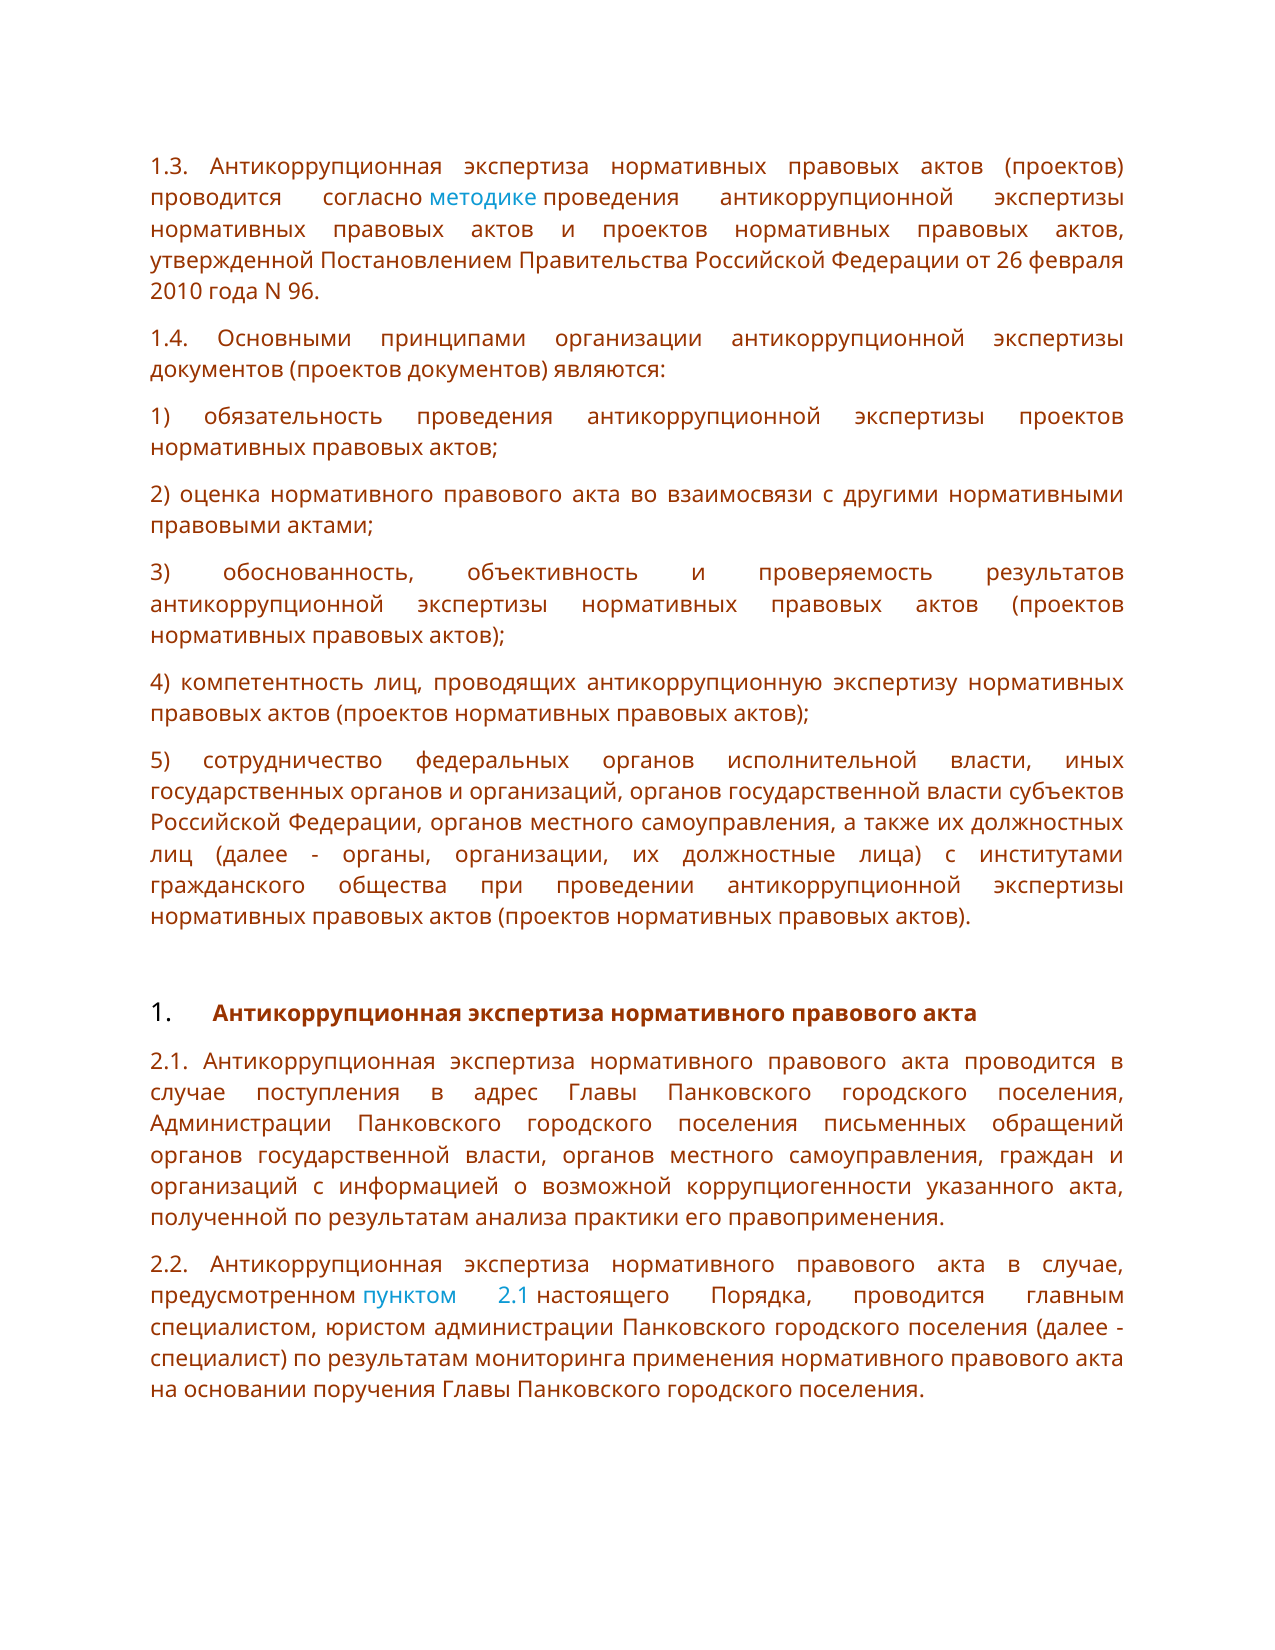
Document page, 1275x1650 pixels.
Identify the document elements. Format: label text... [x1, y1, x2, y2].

text 3) обоснованность, объективность и проверяемость результатов антикоррупционной экспертизы нормативных правовых актов (проектов нормативных правовых актов); [150, 556, 1125, 650]
text 1.3. Антикоррупционная экспертиза нормативных правовых актов (проектов) проводится согласно методике проведения антикоррупционной экспертизы нормативных правовых актов и проектов нормативных правовых актов, утвержденной Постановлением Правительства Российской Федерации от 26 февраля 2010 года N 96. [150, 150, 1125, 306]
list Антикоррупционная экспертиза нормативного правового акта [150, 994, 1125, 1029]
text 1.4. Основными принципами организации антикоррупционной экспертизы документов (проектов документов) являются: [150, 322, 1125, 384]
text 2.2. Антикоррупционная экспертиза нормативного правового акта в случае, предусмотренном пунктом 2.1 настоящего Порядка, проводится главным специалистом, юристом администрации Панковского городского поселения (далее - специалист) по результатам мониторинга применения нормативного правового акта на основании поручения Главы Панковского городского поселения. [150, 1248, 1125, 1404]
text 2) оценка нормативного правового акта во взаимосвязи с другими нормативными правовыми актами; [150, 478, 1125, 541]
text 4) компетентность лиц, проводящих антикоррупционную экспертизу нормативных правовых актов (проектов нормативных правовых актов); [150, 666, 1125, 728]
text 1) обязательность проведения антикоррупционной экспертизы проектов нормативных правовых актов; [150, 400, 1125, 462]
text 2.1. Антикоррупционная экспертиза нормативного правового акта проводится в случае поступления в адрес Главы Панковского городского поселения, Администрации Панковского городского поселения письменных обращений органов государственной власти, органов местного самоуправления, граждан и организаций с информацией о возможной коррупциогенности указанного акта, полученной по результатам анализа практики его правоприменения. [150, 1045, 1125, 1232]
text 5) сотрудничество федеральных органов исполнительной власти, иных государственных органов и организаций, органов государственной власти субъектов Российской Федерации, органов местного самоуправления, а также их должностных лиц (далее - органы, организации, их должностные лица) с институтами гражданского общества при проведении антикоррупционной экспертизы нормативных правовых актов (проектов нормативных правовых актов). [150, 744, 1125, 931]
